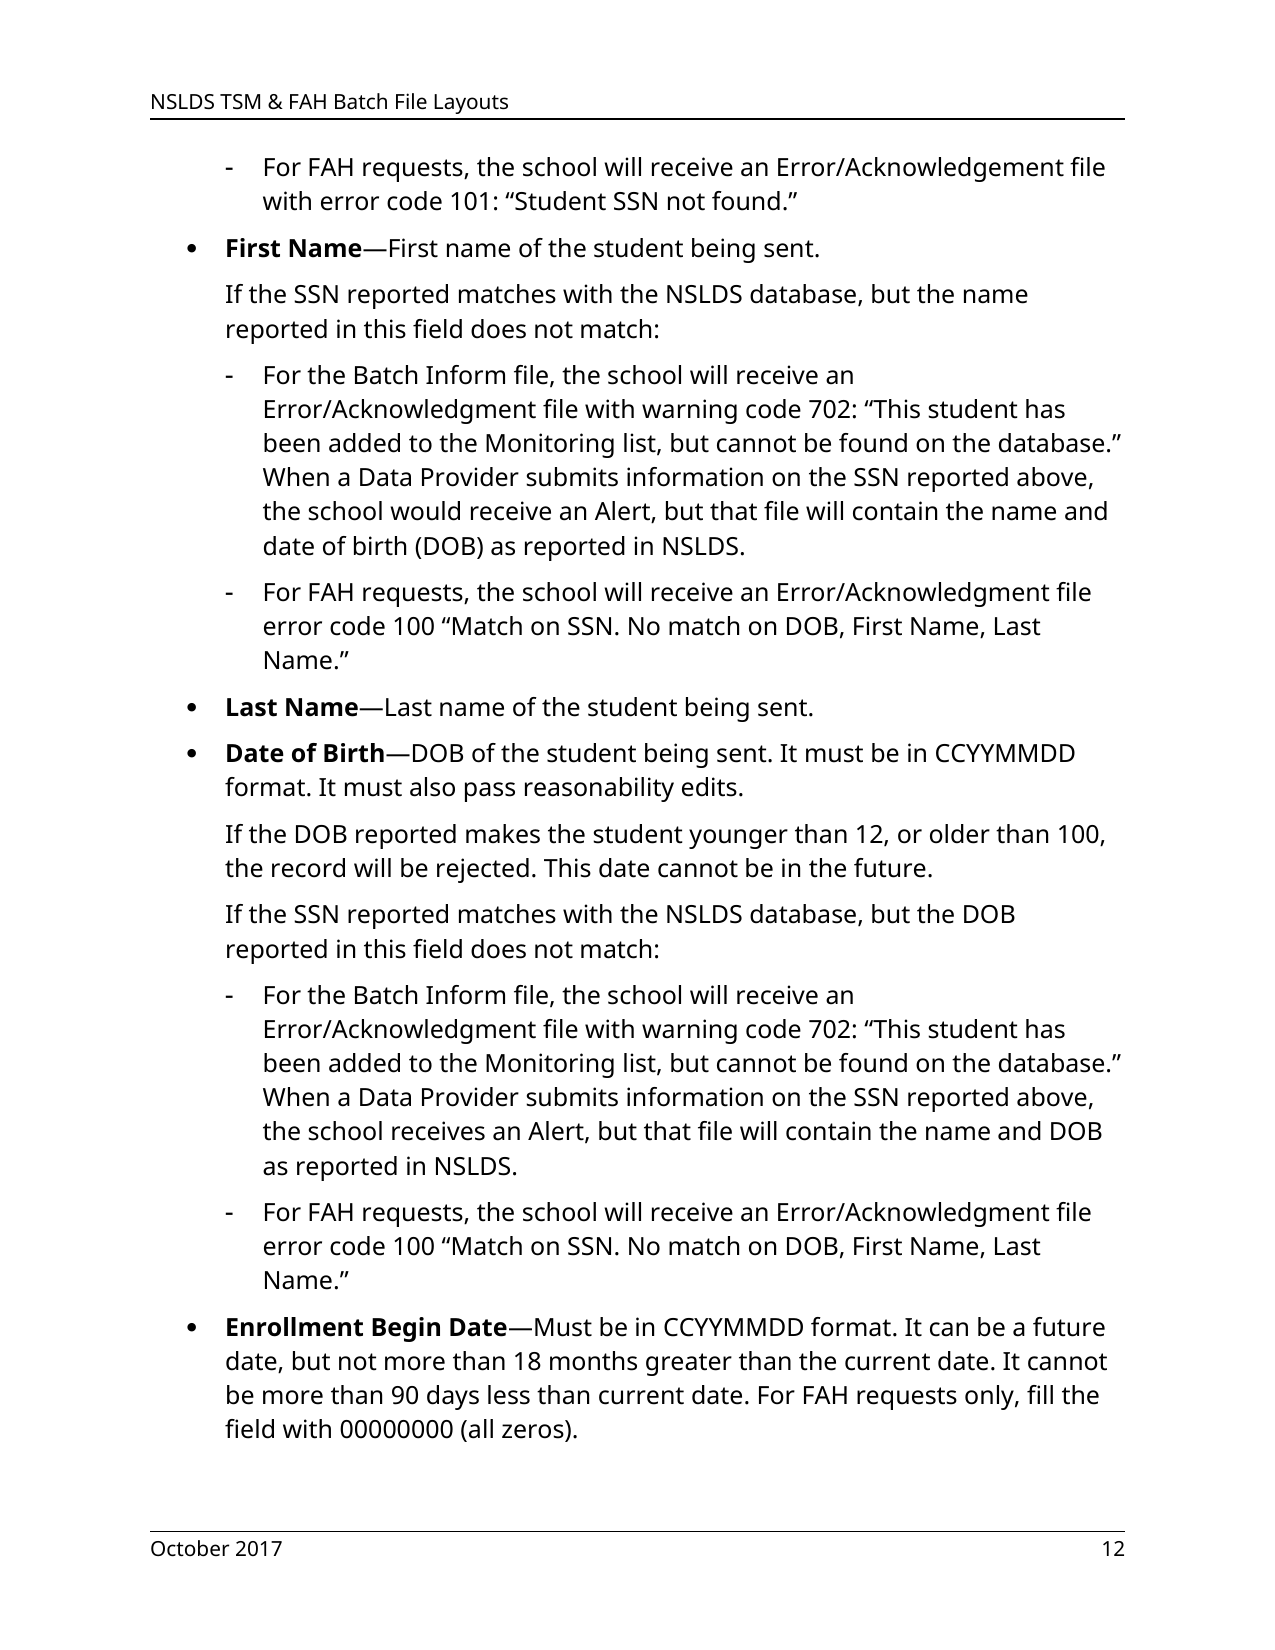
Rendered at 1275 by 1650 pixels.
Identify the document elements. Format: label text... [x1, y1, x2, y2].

list Date of Birth—DOB of the student being sent. It must be in CCYYMMDD format. It must also pass reasonability edits. [187, 736, 1125, 804]
list For the Batch Inform file, the school will receive an Error/Acknowledgment file with warning code 702: “This student has been added to the Monitoring list, but cannot be found on the database.” When a Data Provider submits information on the SSN reported above, the school receives an Alert, but that file will contain the name and DOB as reported in NSLDS. [225, 978, 1125, 1182]
list For the Batch Inform file, the school will receive an Error/Acknowledgment file with warning code 702: “This student has been added to the Monitoring list, but cannot be found on the database.” When a Data Provider submits information on the SSN reported above, the school would receive an Alert, but that file will contain the name and date of birth (DOB) as reported in NSLDS. [225, 358, 1125, 562]
list For FAH requests, the school will receive an Error/Acknowledgment file error code 100 “Match on SSN. No match on DOB, First Name, Last Name.” [225, 575, 1125, 677]
list For FAH requests, the school will receive an Error/Acknowledgment file error code 100 “Match on SSN. No match on DOB, First Name, Last Name.” [225, 1195, 1125, 1297]
text If the SSN reported matches with the NSLDS database, but the name reported in this field does not match: [225, 277, 1125, 345]
list For FAH requests, the school will receive an Error/Acknowledgement file with error code 101: “Student SSN not found.” [225, 150, 1125, 218]
text If the DOB reported makes the student younger than 12, or older than 100, the record will be rejected. This date cannot be in the future. [225, 817, 1125, 885]
list Last Name—Last name of the student being sent. [187, 689, 1125, 723]
list First Name—First name of the student being sent. [187, 231, 1125, 265]
list Enrollment Begin Date—Must be in CCYYMMDD format. It can be a future date, but not more than 18 months greater than the current date. It cannot be more than 90 days less than current date. For FAH requests only, fill the field with 00000000 (all zeros). [187, 1309, 1125, 1446]
text If the SSN reported matches with the NSLDS database, but the DOB reported in this field does not match: [225, 897, 1125, 965]
